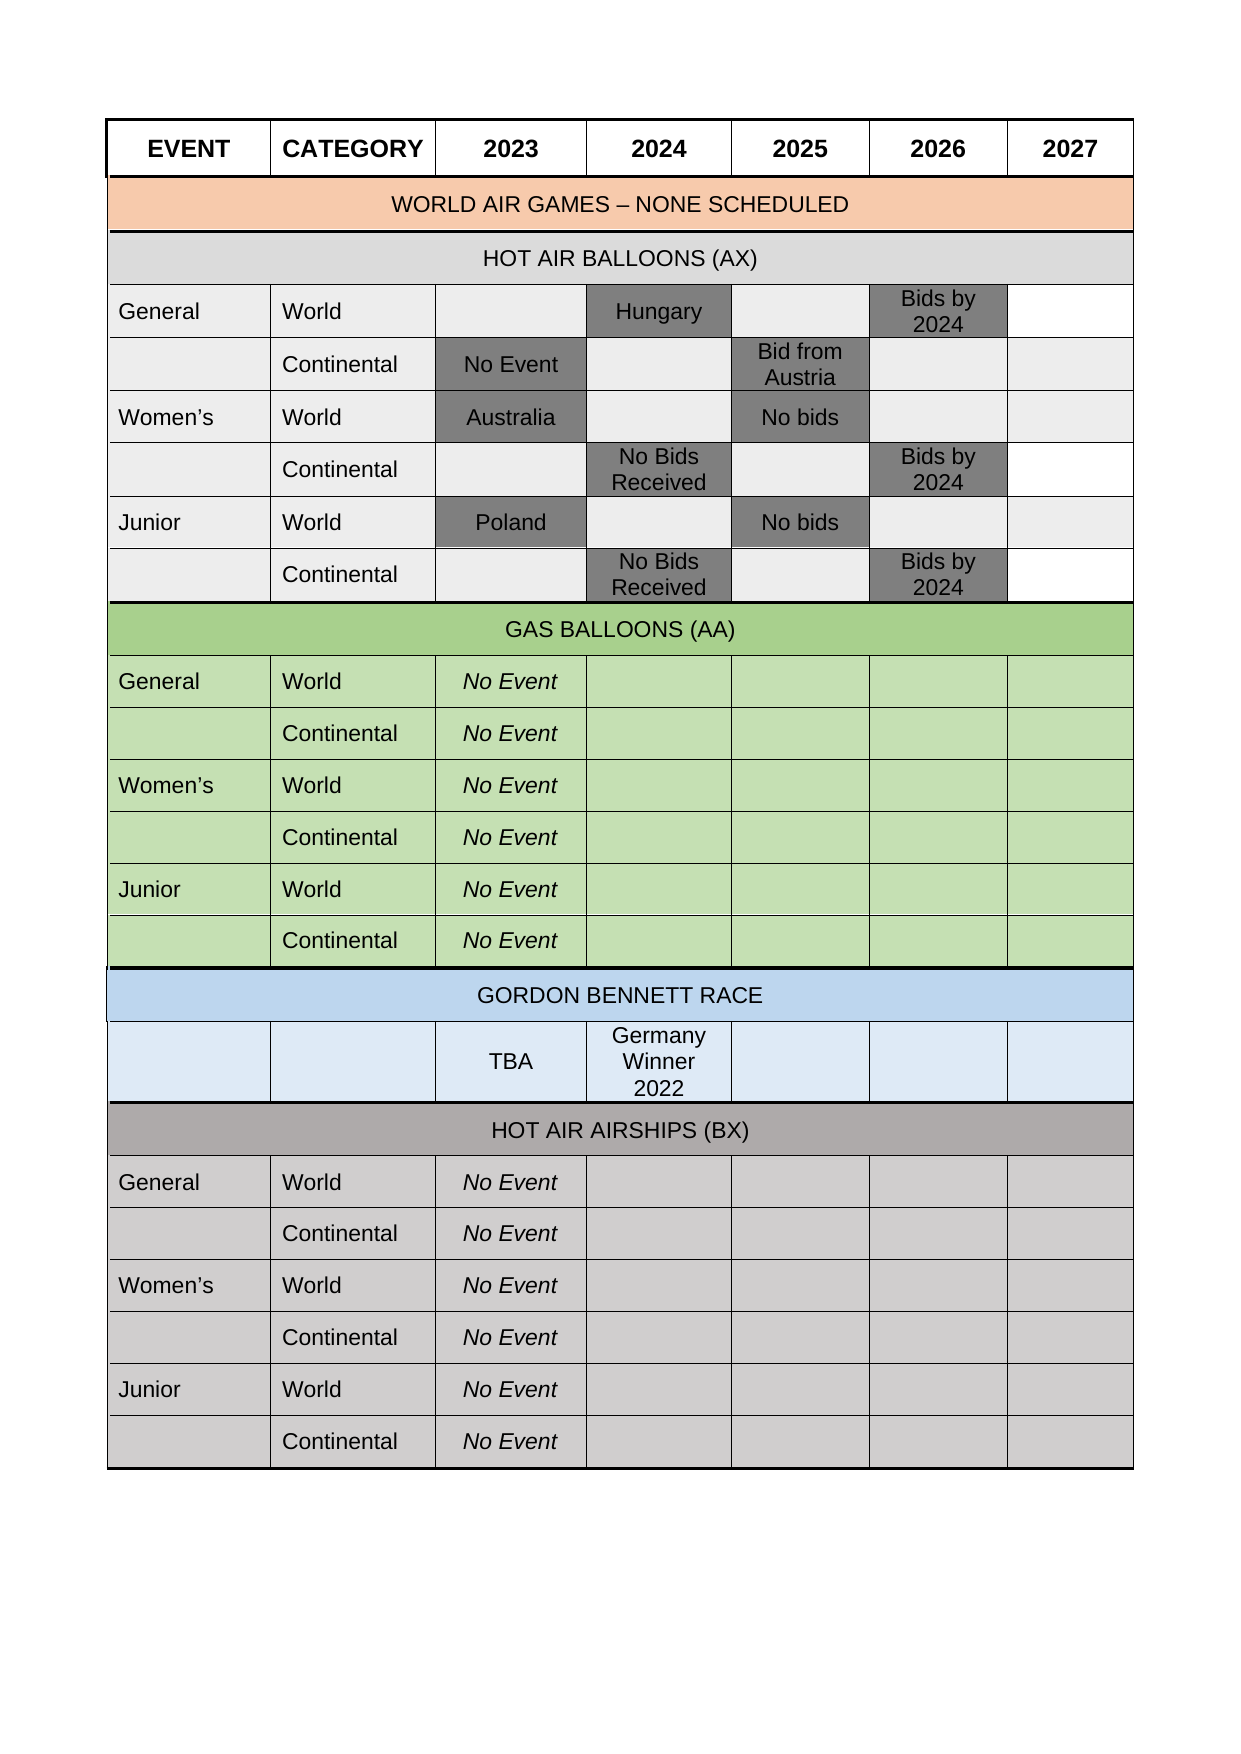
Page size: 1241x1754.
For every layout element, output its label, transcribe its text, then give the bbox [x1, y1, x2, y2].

table_cell [436, 285, 586, 337]
table_cell World [271, 1260, 435, 1311]
table_cell [732, 864, 869, 914]
table_cell World [271, 864, 435, 914]
table_cell Continental [271, 708, 435, 759]
table_cell [732, 708, 869, 759]
table_cell [870, 1312, 1007, 1363]
table_cell No Event [436, 1208, 586, 1259]
table_cell [870, 916, 1007, 966]
table_cell [1008, 864, 1133, 914]
table_cell Continental [271, 812, 435, 863]
table_cell [1008, 1312, 1133, 1363]
table_cell World [271, 497, 435, 547]
table_cell [108, 811, 270, 863]
table_cell [1008, 1364, 1133, 1415]
table_cell [732, 549, 869, 601]
table_cell No Event [436, 760, 586, 811]
table_cell Bids by 2024 [870, 549, 1007, 601]
table_cell [587, 1312, 731, 1363]
table_cell [870, 656, 1007, 707]
table_cell WORLD AIR GAMES – NONE SCHEDULED [108, 175, 1133, 229]
table_cell No Event [436, 1260, 586, 1311]
table_cell [108, 1311, 270, 1363]
table_cell [1008, 549, 1133, 601]
table_cell Poland [436, 497, 586, 547]
table_cell World [271, 1364, 435, 1415]
table_cell [108, 548, 270, 601]
table_header CATEGORY [271, 121, 435, 175]
table_cell [587, 864, 731, 914]
table_cell [732, 812, 869, 863]
table_header EVENT [108, 121, 270, 175]
table_cell No bids [732, 391, 869, 442]
table_cell [1008, 338, 1133, 390]
table_header 2024 [587, 121, 731, 175]
table_cell No Event [436, 338, 586, 390]
table_cell No Event [436, 864, 586, 914]
table_cell [587, 656, 731, 707]
table_cell [1008, 760, 1133, 811]
table_cell World [271, 1156, 435, 1207]
table_cell Australia [436, 391, 586, 442]
table_cell GAS BALLOONS (AA) [108, 601, 1133, 655]
table_cell [587, 916, 731, 966]
table_cell General [108, 1155, 270, 1207]
table_cell [587, 497, 731, 547]
table_cell Junior [108, 496, 270, 547]
table_cell Women’s [108, 1259, 270, 1311]
table_cell World [271, 391, 435, 442]
table_cell No Event [436, 1156, 586, 1207]
table_cell [1008, 1260, 1133, 1311]
table_cell [870, 1364, 1007, 1415]
table_cell TBA [436, 1022, 586, 1101]
table_cell [587, 760, 731, 811]
table_cell [587, 391, 731, 442]
table_cell Continental [271, 916, 435, 966]
table_cell Women’s [108, 390, 270, 442]
table_cell [1008, 443, 1133, 496]
table_cell [587, 1364, 731, 1415]
table_cell [1008, 391, 1133, 442]
table_cell [1008, 1022, 1133, 1101]
table_cell [1008, 656, 1133, 707]
table_cell No Event [436, 1312, 586, 1363]
table_cell No Bids Received [587, 443, 731, 496]
table_cell [1008, 1156, 1133, 1207]
table_cell No Event [436, 1416, 586, 1467]
table_header 2027 [1008, 121, 1133, 175]
table_cell [870, 708, 1007, 759]
table_cell [732, 1416, 869, 1467]
table_cell [732, 1156, 869, 1207]
table_cell General [108, 655, 270, 707]
table_cell [271, 1022, 435, 1101]
table_cell [732, 1312, 869, 1363]
table_cell Junior [108, 863, 270, 914]
table_cell Junior [108, 1363, 270, 1415]
table_cell [870, 1208, 1007, 1259]
table_cell General [108, 284, 270, 337]
table_cell Bids by 2024 [870, 285, 1007, 337]
table_cell Continental [271, 549, 435, 601]
table_cell [732, 285, 869, 337]
table_cell [870, 1022, 1007, 1101]
table_cell [587, 1416, 731, 1467]
table_cell [732, 1022, 869, 1101]
table_cell [108, 915, 270, 966]
table_cell [108, 1415, 270, 1467]
table_cell [1008, 708, 1133, 759]
table_cell World [271, 285, 435, 337]
table_cell GORDON BENNETT RACE [107, 966, 1133, 1021]
table_cell [587, 1156, 731, 1207]
table_cell [587, 1208, 731, 1259]
table_cell [732, 760, 869, 811]
table_cell [108, 707, 270, 759]
table_cell [1008, 285, 1133, 337]
table_cell [1008, 1208, 1133, 1259]
table_cell [587, 812, 731, 863]
table_cell [436, 443, 586, 496]
table_cell [870, 1156, 1007, 1207]
table_cell Continental [271, 1208, 435, 1259]
table_cell [870, 1260, 1007, 1311]
table_cell Germany Winner 2022 [587, 1022, 731, 1101]
table_cell HOT AIR AIRSHIPS (BX) [108, 1101, 1133, 1155]
table_cell Continental [271, 338, 435, 390]
table_cell No Event [436, 916, 586, 966]
table_cell [108, 442, 270, 496]
table_cell Continental [271, 1416, 435, 1467]
table_cell No Bids Received [587, 549, 731, 601]
table_cell [108, 1207, 270, 1259]
table_cell [1008, 1416, 1133, 1467]
table_cell [436, 549, 586, 601]
table_cell [732, 443, 869, 496]
table_cell [1008, 812, 1133, 863]
table_cell HOT AIR BALLOONS (AX) [108, 230, 1133, 284]
table_cell [108, 337, 270, 390]
table_cell Continental [271, 1312, 435, 1363]
table_cell Hungary [587, 285, 731, 337]
table_cell [732, 656, 869, 707]
table_cell [870, 497, 1007, 547]
table_cell No Event [436, 708, 586, 759]
table_cell [1008, 916, 1133, 966]
table_cell [732, 1364, 869, 1415]
table_cell [870, 812, 1007, 863]
table_cell Bid from Austria [732, 338, 869, 390]
table_cell [870, 338, 1007, 390]
table_cell [870, 391, 1007, 442]
table_header 2023 [436, 121, 586, 175]
table_cell [587, 708, 731, 759]
table_cell Bids by 2024 [870, 443, 1007, 496]
table_cell No bids [732, 497, 869, 547]
table_cell [587, 1260, 731, 1311]
table_cell World [271, 656, 435, 707]
table_cell World [271, 760, 435, 811]
table_cell [870, 864, 1007, 914]
table_cell [732, 916, 869, 966]
table_cell [587, 338, 731, 390]
table_cell [732, 1208, 869, 1259]
table_cell No Event [436, 1364, 586, 1415]
table_header 2026 [870, 121, 1007, 175]
table_cell [108, 1021, 270, 1101]
table_cell [870, 1416, 1007, 1467]
table_cell No Event [436, 812, 586, 863]
table_cell Continental [271, 443, 435, 496]
table_cell No Event [436, 656, 586, 707]
table_header 2025 [732, 121, 869, 175]
table_cell [870, 760, 1007, 811]
table_cell [1008, 497, 1133, 547]
table_cell Women’s [108, 759, 270, 811]
table_cell [732, 1260, 869, 1311]
